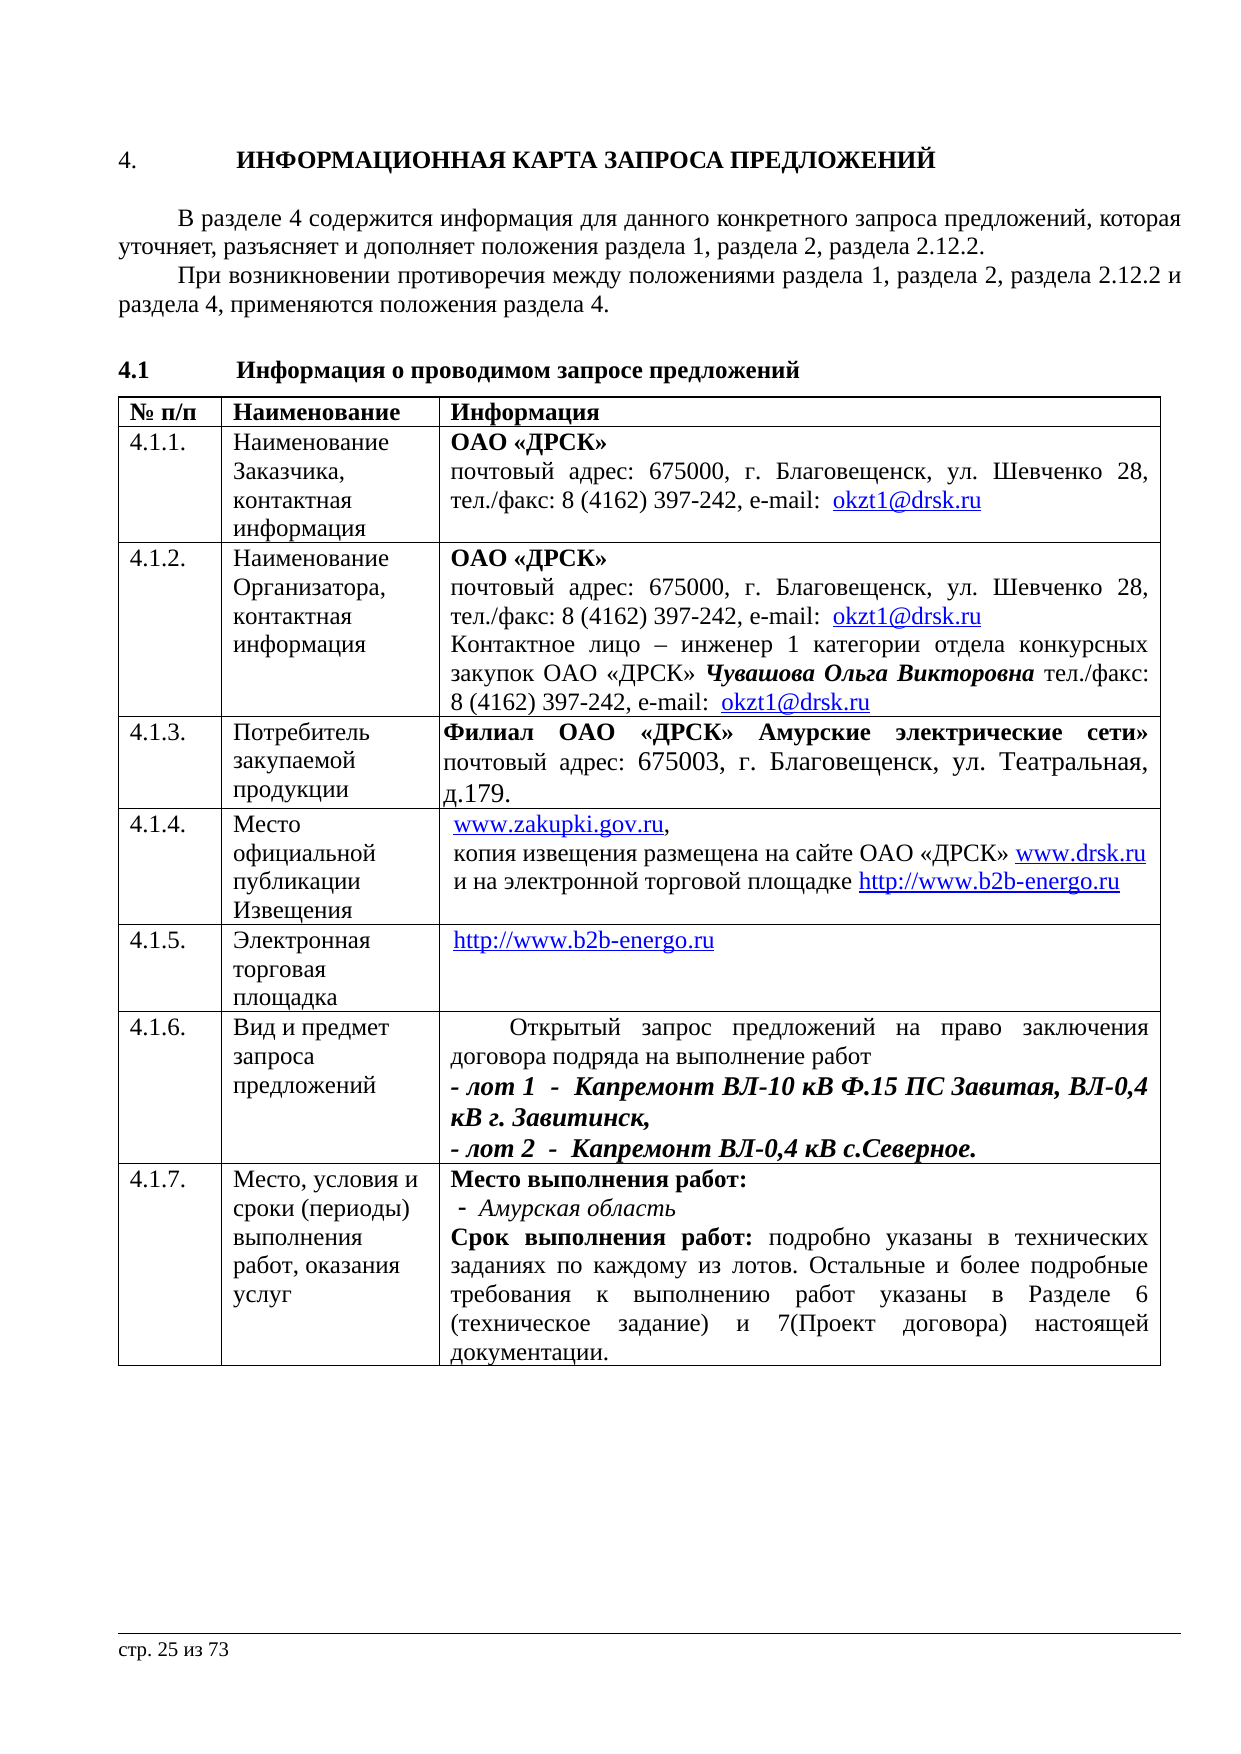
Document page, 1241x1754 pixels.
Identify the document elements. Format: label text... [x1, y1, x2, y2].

table_cell [119, 543, 221, 716]
table_cell Филиал ОАО «ДРСК» Амурские электрические сети» почтовый адрес: 675003, г. Благовещенск, ул. Театральная, д.179. [440, 717, 1160, 808]
table_cell [119, 1164, 221, 1365]
table_cell www.zakupki.gov.ru, копия извещения размещена на сайте ОАО «ДРСК» www.drsk.ru и на электронной торговой площадке http://www.b2b-energo.ru [440, 809, 1160, 924]
table_cell Наименование Заказчика, контактная информация [222, 427, 439, 542]
table_cell [119, 717, 221, 808]
table_cell ОАО «ДРСК» почтовый адрес: 675000, г. Благовещенск, ул. Шевченко 28, тел./факс: 8 (4162) 397-242, e-mail: okzt1@drsk.ru [440, 427, 1160, 542]
table_header Информация [440, 398, 1160, 426]
table_cell [119, 925, 221, 1011]
table_cell [119, 809, 221, 924]
table_cell ОАО «ДРСК» почтовый адрес: 675000, г. Благовещенск, ул. Шевченко 28, тел./факс: 8 (4162) 397-242, e-mail: okzt1@drsk.ru Контактное лицо – инженер 1 категории отдела конкурсных закупок ОАО «ДРСК» Чувашова Ольга Викторовна тел./факс: 8 (4162) 397-242, e-mail: okzt1@drsk.ru [440, 543, 1160, 716]
table_cell Потребитель закупаемой продукции [222, 717, 439, 808]
table_cell Место официальной публикации Извещения [222, 809, 439, 924]
text В разделе 4 содержится информация для данного конкретного запроса предложений, которая уточняет, разъясняет и дополняет положения раздела 1, раздела 2, раздела 2.12.2. [118, 203, 1181, 260]
table_cell Место выполнения работ: Амурская область Срок выполнения работ: подробно указаны в технических заданиях по каждому из лотов. Остальные и более подробные требования к выполнению работ указаны в Разделе 6 (техническое задание) и 7(Проект договора) настоящей документации. [440, 1164, 1160, 1365]
table_header Наименование [222, 398, 439, 426]
table_cell [119, 427, 221, 542]
table_cell Электронная торговая площадка [222, 925, 439, 1011]
table_cell http://www.b2b-energo.ru [440, 925, 1160, 1011]
table_cell [119, 1012, 221, 1163]
table_header № п/п [119, 398, 221, 426]
subtitle ИНФОРМАЦИОННАЯ КАРТА ЗАПРОСА ПРЕДЛОЖЕНИЙ [118, 145, 1181, 174]
subtitle Информация о проводимом запросе предложений [118, 355, 1181, 384]
table_cell Открытый запрос предложений на право заключения договора подряда на выполнение работ - лот 1 - Капремонт ВЛ-10 кВ Ф.15 ПС Завитая, ВЛ-0,4 кВ г. Завитинск, - лот 2 - Капремонт ВЛ-0,4 кВ с.Северное. [440, 1012, 1160, 1163]
table_cell Место, условия и сроки (периоды) выполнения работ, оказания услуг [222, 1164, 439, 1365]
table_cell Наименование Организатора, контактная информация [222, 543, 439, 716]
text При возникновении противоречия между положениями раздела 1, раздела 2, раздела 2.12.2 и раздела 4, применяются положения раздела 4. [118, 260, 1181, 318]
table_cell Вид и предмет запроса предложений [222, 1012, 439, 1163]
